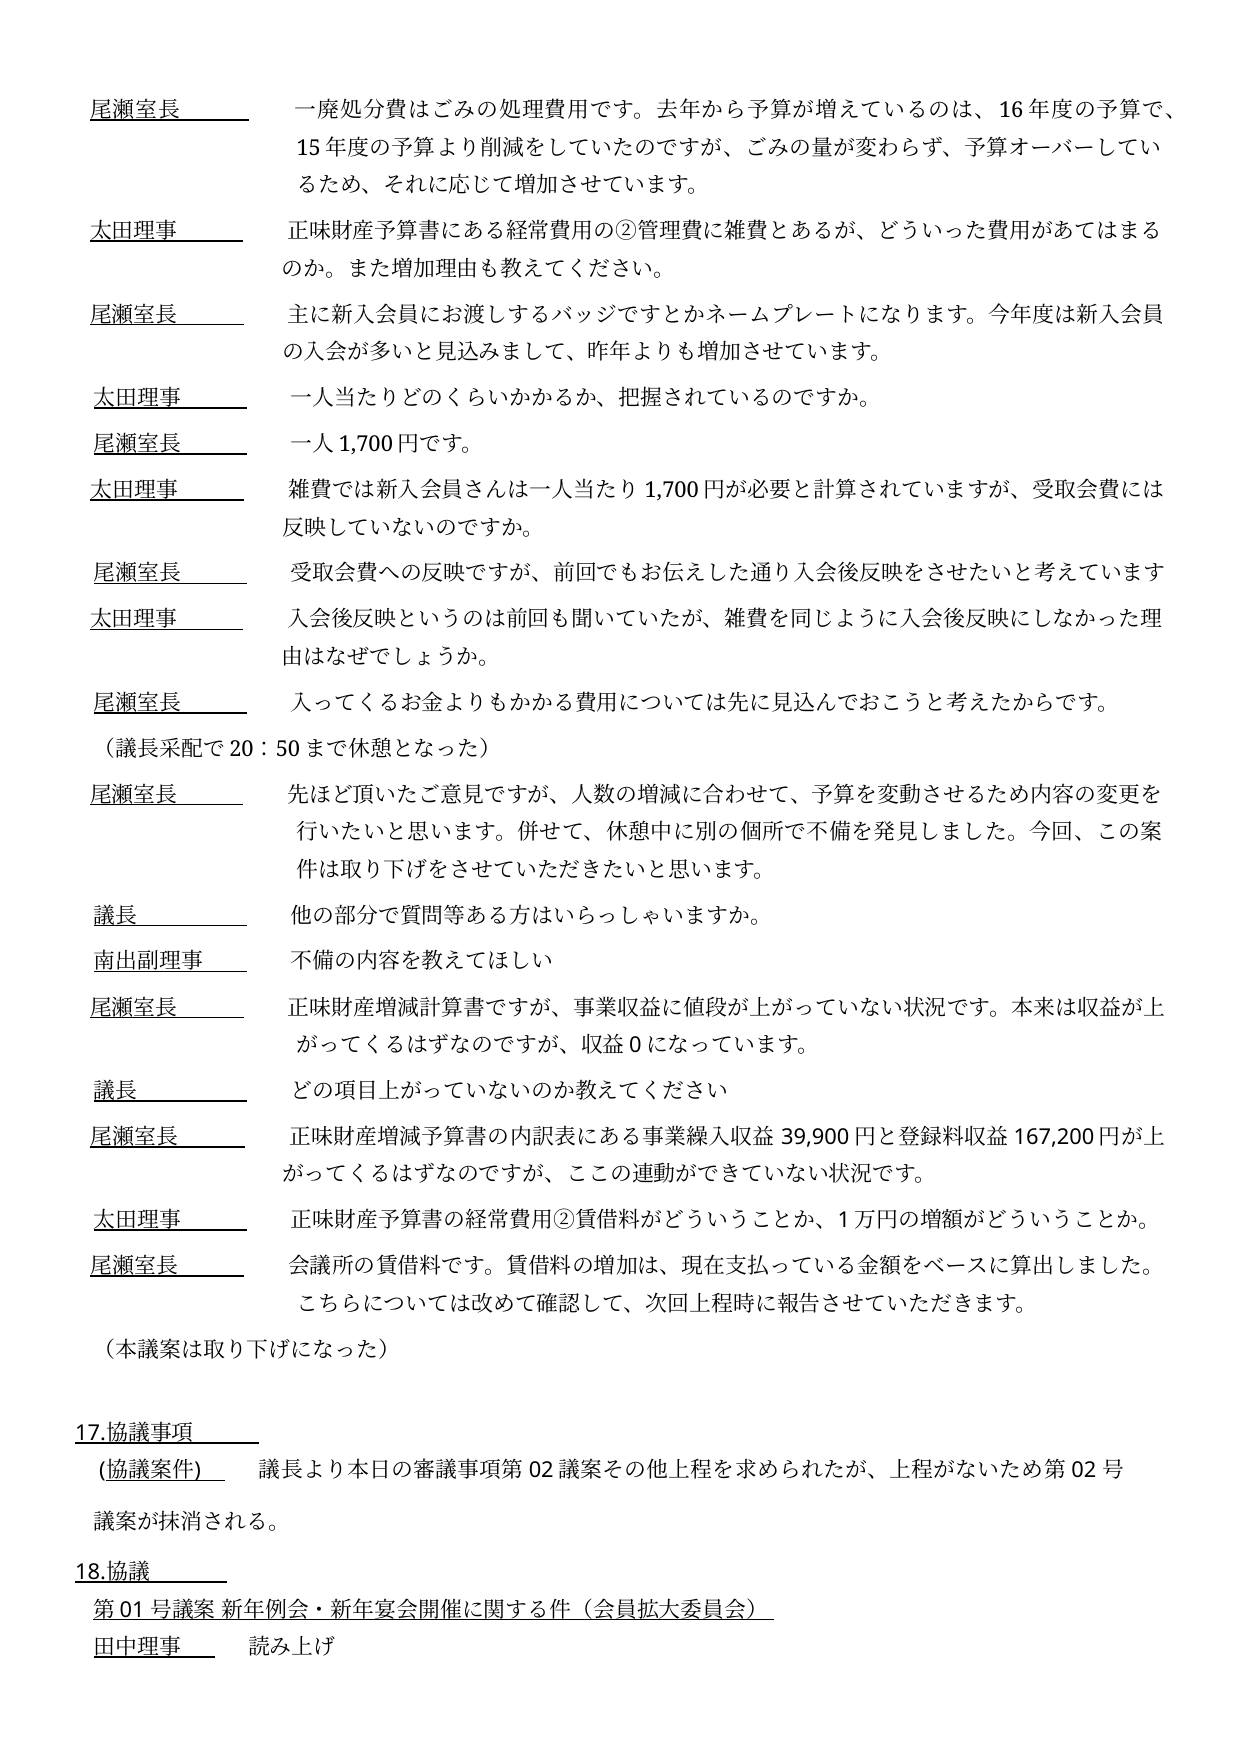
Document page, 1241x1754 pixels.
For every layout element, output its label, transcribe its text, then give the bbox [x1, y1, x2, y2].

text 尾瀬室長 正味財産増減計算書ですが、事業収益に値段が上がっていない状況です。本来は収益が上がってくるはずなのですが、収益0になっています。 [90, 987, 1165, 1062]
text 18.協議 [75, 1551, 1165, 1589]
text 尾瀬室長 一廃処分費はごみの処理費用です。去年から予算が増えているのは、16年度の予算で、15年度の予算より削減をしていたのですが、ごみの量が変わらず、予算オーバーしているため、それに応じて増加させています。 [90, 89, 1165, 202]
text 田中理事 読み上げ [93, 1626, 1165, 1664]
text 尾瀬室長 入ってくるお金よりもかかる費用については先に見込んでおこうと考えたからです。 [93, 682, 1165, 719]
text 太田理事 入会後反映というのは前回も聞いていたが、雑費を同じように入会後反映にしなかった理由はなぜでしょうか。 [90, 598, 1165, 673]
text 17.協議事項 [75, 1412, 1165, 1450]
text 尾瀬室長 正味財産増減予算書の内訳表にある事業繰入収益39,900円と登録料収益167,200円が上がってくるはずなのですが、ここの連動ができていない状況です。 [90, 1116, 1165, 1191]
text (協議案件) 議長より本日の審議事項第02議案その他上程を求められたが、上程がないため第02 号議案が抹消される。 [93, 1450, 1124, 1539]
text 議長 他の部分で質問等ある方はいらっしゃいますか。 [93, 895, 1165, 932]
text （議長采配で20：50まで休憩となった） [93, 728, 1165, 765]
text 尾瀬室長 会議所の賃借料です。賃借料の増加は、現在支払っている金額をベースに算出しました。こちらについては改めて確認して、次回上程時に報告させていただきます。 [90, 1245, 1165, 1320]
text 太田理事 雑費では新入会員さんは一人当たり1,700円が必要と計算されていますが、受取会費には反映していないのですか。 [90, 469, 1165, 544]
text 第01 号議案 新年例会・新年宴会開催に関する件（会員拡大委員会） [93, 1589, 1165, 1626]
text 尾瀬室長 受取会費への反映ですが、前回でもお伝えした通り入会後反映をさせたいと考えています。 [93, 553, 1165, 590]
text 尾瀬室長 一人1,700円です。 [93, 423, 1165, 461]
text 太田理事 正味財産予算書にある経常費用の②管理費に雑費とあるが、どういった費用があてはまるのか。また増加理由も教えてください。 [90, 210, 1165, 285]
text （本議案は取り下げになった） [93, 1329, 1165, 1366]
text 尾瀬室長 主に新入会員にお渡しするバッジですとかネームプレートになります。今年度は新入会員の入会が多いと見込みまして、昨年よりも増加させています。 [90, 294, 1165, 369]
text 尾瀬室長 先ほど頂いたご意見ですが、人数の増減に合わせて、予算を変動させるため内容の変更を行いたいと思います。併せて、休憩中に別の個所で不備を発見しました。今回、この案件は取り下げをさせていただきたいと思います。 [90, 774, 1165, 886]
text 太田理事 正味財産予算書の経常費用②賃借料がどういうことか、1万円の増額がどういうことか。 [93, 1199, 1165, 1237]
text 太田理事 一人当たりどのくらいかかるか、把握されているのですか。 [93, 377, 1165, 415]
text 議長 どの項目上がっていないのか教えてください [93, 1070, 1165, 1108]
text 南出副理事 不備の内容を教えてほしい [93, 941, 1165, 978]
